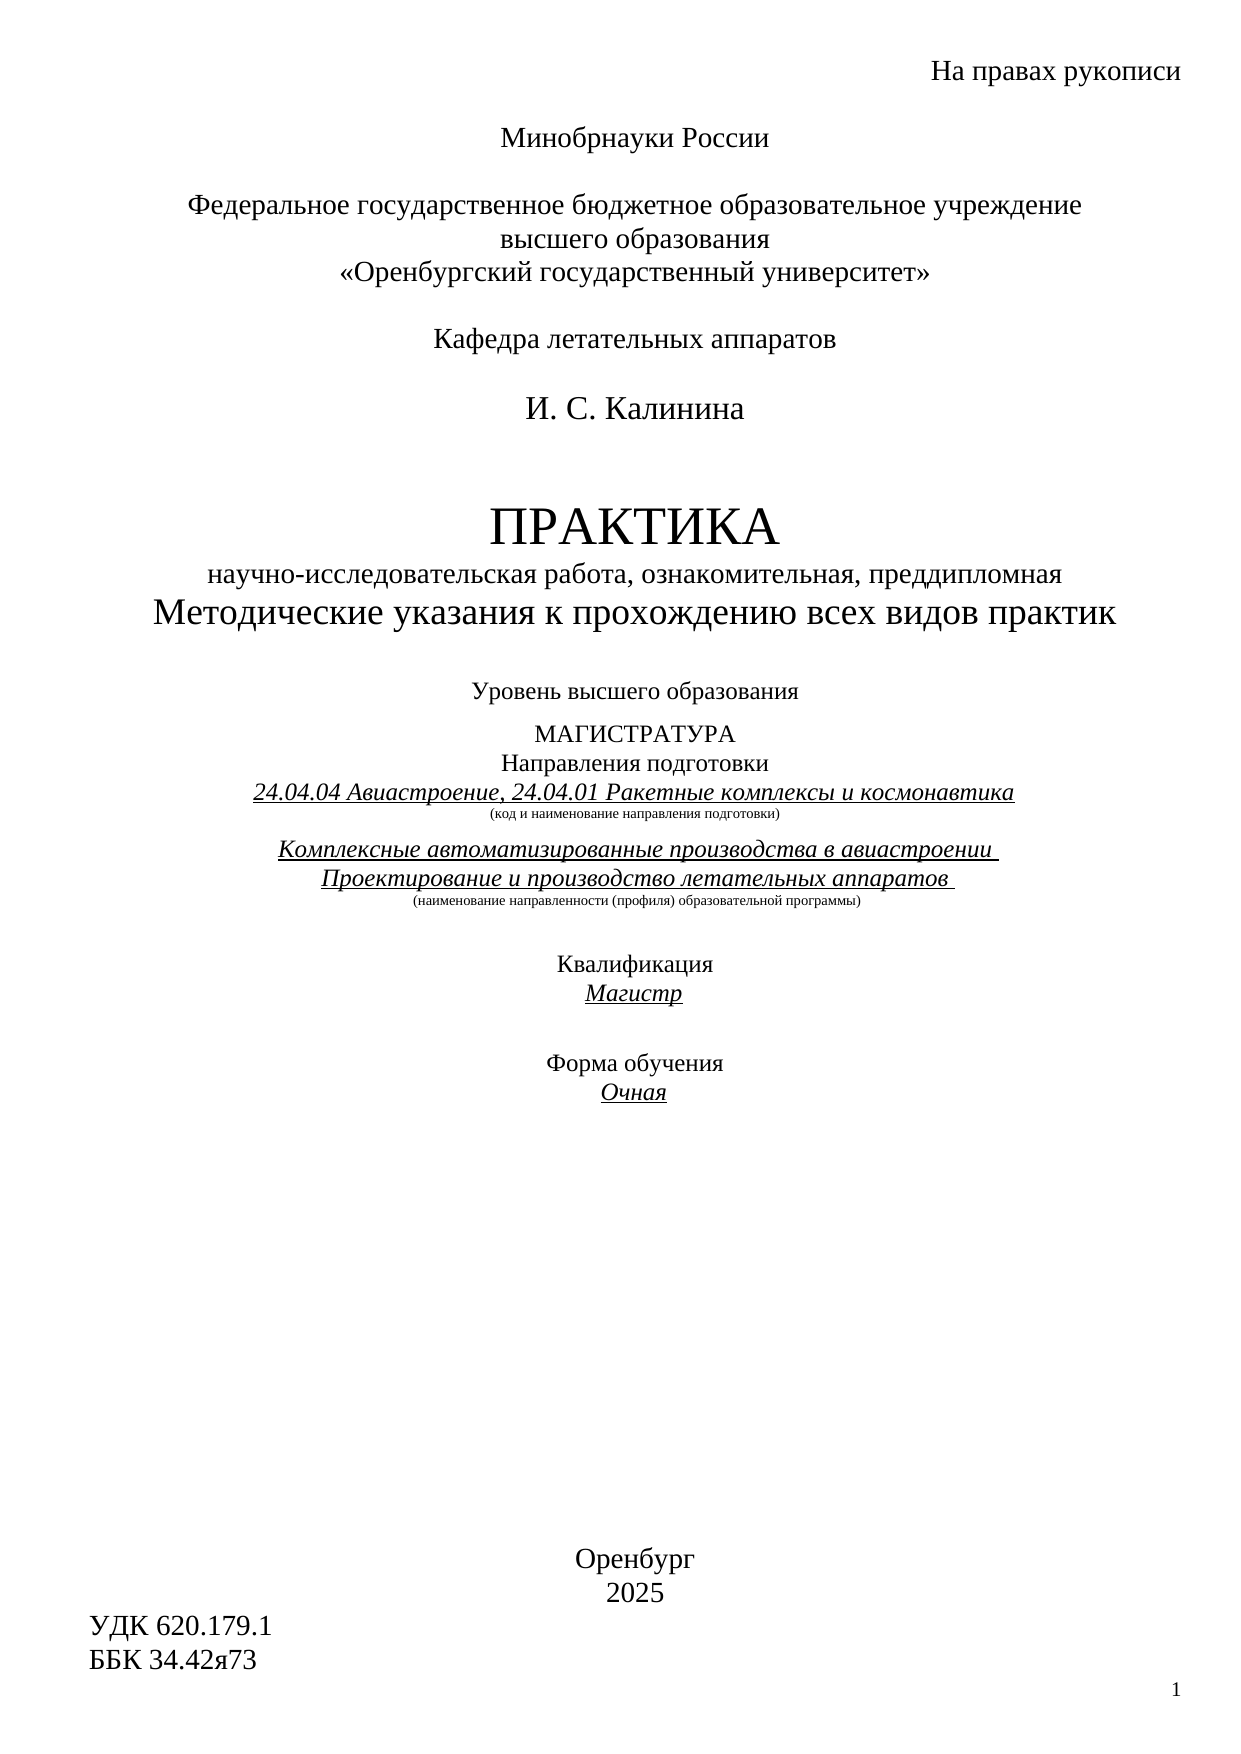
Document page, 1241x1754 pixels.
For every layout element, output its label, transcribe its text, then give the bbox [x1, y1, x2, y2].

text Уровень высшего образования [88, 676, 1181, 705]
text «Оренбургский государственный университет» [88, 254, 1181, 288]
text 24.04.04 Авиастроение, 24.04.01 Ракетные комплексы и космонавтика [88, 777, 1181, 805]
text Оренбург [88, 1541, 1181, 1575]
text УДК 620.179.1 [88, 1608, 1181, 1642]
text Очная [88, 1077, 1181, 1105]
text Форма обучения [88, 1048, 1181, 1077]
text Направления подготовки [88, 748, 1181, 777]
text И. С. Калинина [88, 388, 1181, 427]
text Методические указания к прохождению всех видов практик [88, 590, 1181, 633]
text На правах рукописи [88, 53, 1181, 87]
text Квалификация [88, 949, 1181, 978]
text Проектирование и производство летательных аппаратов [88, 863, 1181, 892]
text Комплексные автоматизированные производства в авиастроении [88, 834, 1181, 863]
text 2025 [88, 1575, 1181, 1608]
text Федеральное государственное бюджетное образовательное учреждение [88, 187, 1181, 221]
text научно-исследовательская работа, ознакомительная, преддипломная [88, 556, 1181, 590]
text Магистр [88, 978, 1181, 1007]
text ПРАКТИКА [88, 494, 1181, 556]
text Кафедра летательных аппаратов [88, 321, 1181, 355]
text высшего образования [88, 221, 1181, 254]
text (код и наименование направления подготовки) [88, 805, 1181, 834]
text (наименование направленности (профиля) образовательной программы) [88, 892, 1181, 920]
text ББК 34.42я73 [88, 1642, 1181, 1676]
text Минобрнауки России [88, 120, 1181, 154]
text МАГИСТРАТУРА [88, 719, 1181, 748]
